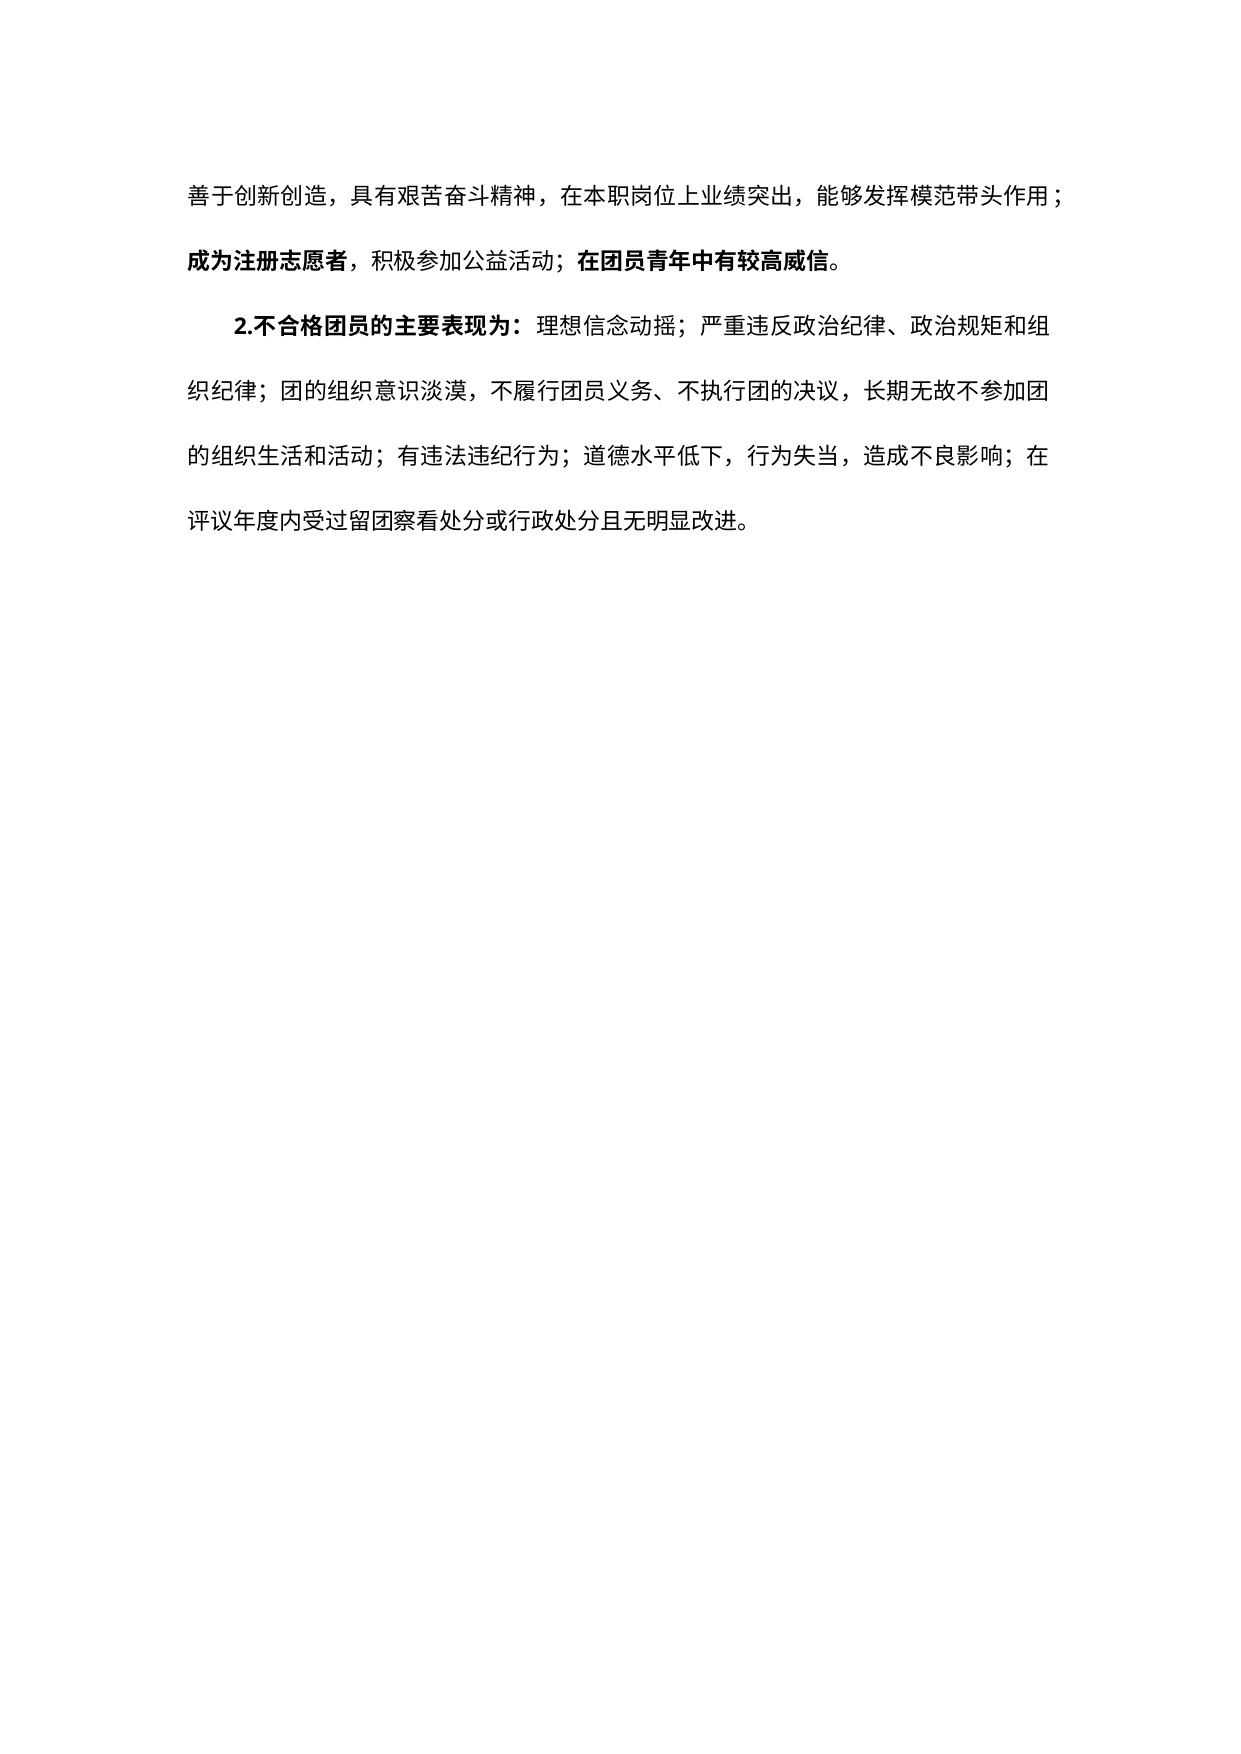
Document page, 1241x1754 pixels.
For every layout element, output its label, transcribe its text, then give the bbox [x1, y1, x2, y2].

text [187, 162, 1053, 292]
text 2.不合格团员的主要表现为：理想信念动摇；严重违反政治纪律、政治规矩和组织纪律；团的组织意识淡漠，不履行团员义务、不执行团的决议，长期无故不参加团的组织生活和活动；有违法违纪行为；道德水平低下，行为失当，造成不良影响；在评议年度内受过留团察看处分或行政处分且无明显改进。 [187, 292, 1053, 552]
